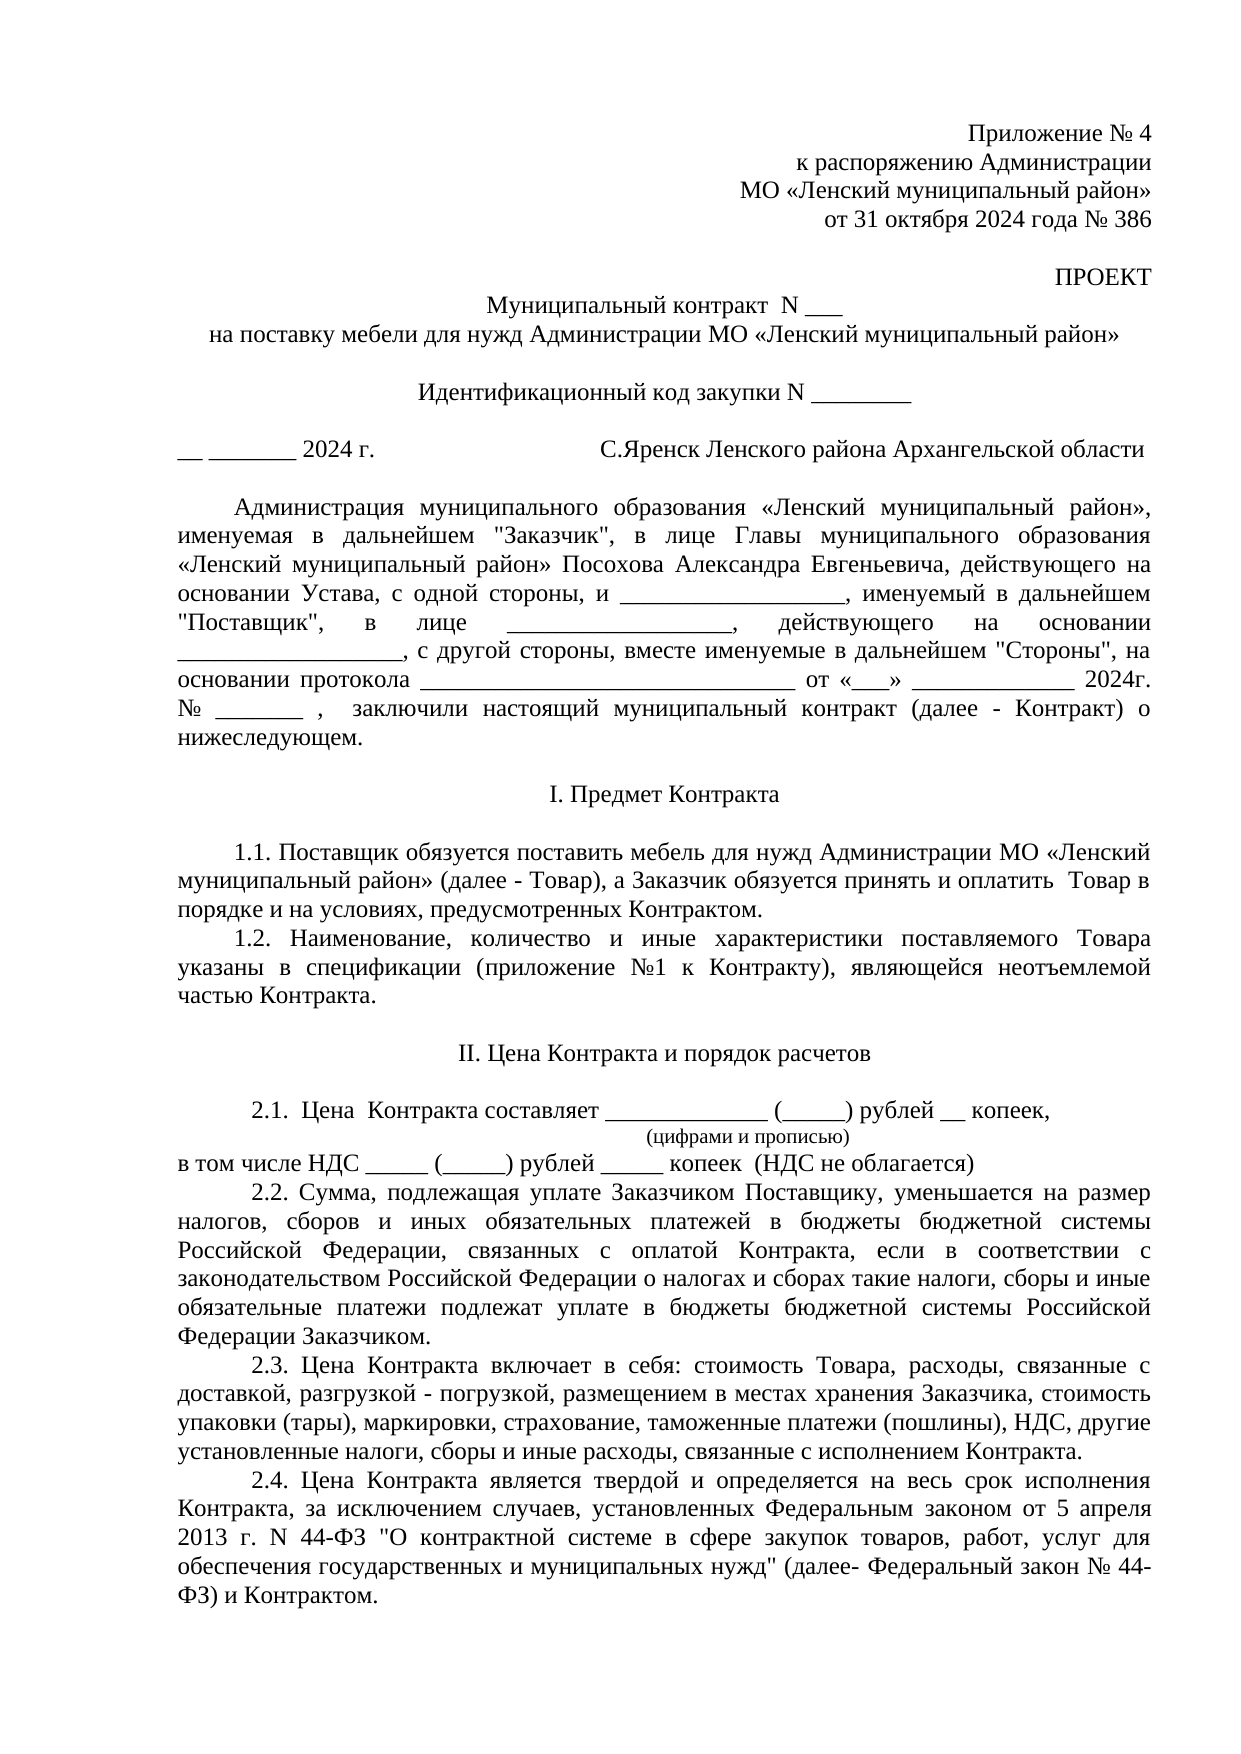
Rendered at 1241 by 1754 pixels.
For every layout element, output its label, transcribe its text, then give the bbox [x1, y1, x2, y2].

text I. Предмет Контракта [177, 779, 1152, 808]
text в том числе НДС _____ (_____) рублей _____ копеек (НДС не облагается) [177, 1148, 1152, 1177]
text от 31 октября 2024 года № 386 [177, 204, 1152, 233]
text Администрация муниципального образования «Ленский муниципальный район», именуемая в дальнейшем "Заказчик", в лице Главы муниципального образования «Ленский муниципальный район» Посохова Александра Евгеньевича, действующего на основании Устава, с одной стороны, и __________________, именуемый в дальнейшем "Поставщик", в лице __________________, действующего на основании __________________, с другой стороны, вместе именуемые в дальнейшем "Стороны", на основании протокола ______________________________ от «___» _____________ 2024г. № _______ , заключили настоящий муниципальный контракт (далее - Контракт) о нижеследующем. [177, 492, 1152, 751]
text ПРОЕКТ [177, 262, 1152, 291]
text 2.1. Цена Контракта составляет _____________ (_____) рублей __ копеек, [177, 1096, 1152, 1124]
text 2.2. Сумма, подлежащая уплате Заказчиком Поставщику, уменьшается на размер налогов, сборов и иных обязательных платежей в бюджеты бюджетной системы Российской Федерации, связанных с оплатой Контракта, если в соответствии с законодательством Российской Федерации о налогах и сборах такие налоги, сборы и иные обязательные платежи подлежат уплате в бюджеты бюджетной системы Российской Федерации Заказчиком. [177, 1177, 1152, 1350]
text Идентификационный код закупки N ________ [177, 377, 1152, 406]
text к распоряжению Администрации [177, 147, 1152, 176]
text 2.4. Цена Контракта является твердой и определяется на весь срок исполнения Контракта, за исключением случаев, установленных Федеральным законом от 5 апреля 2013 г. N 44-ФЗ "О контрактной системе в сфере закупок товаров, работ, услуг для обеспечения государственных и муниципальных нужд" (далее- Федеральный закон № 44-ФЗ) и Контрактом. [177, 1465, 1152, 1608]
text __ _______ 2024 г. С.Яренск Ленского района Архангельской области [177, 434, 1152, 463]
text Приложение № 4 [177, 118, 1152, 147]
text 2.3. Цена Контракта включает в себя: стоимость Товара, расходы, связанные с доставкой, разгрузкой - погрузкой, размещением в местах хранения Заказчика, стоимость упаковки (тары), маркировки, страхование, таможенные платежи (пошлины), НДС, другие установленные налоги, сборы и иные расходы, связанные с исполнением Контракта. [177, 1350, 1152, 1465]
text 1.1. Поставщик обязуется поставить мебель для нужд Администрации МО «Ленский муниципальный район» (далее - Товар), а Заказчик обязуется принять и оплатить Товар в порядке и на условиях, предусмотренных Контрактом. [177, 837, 1152, 923]
text на поставку мебели для нужд Администрации МО «Ленский муниципальный район» [177, 319, 1152, 348]
text (цифрами и прописью) [177, 1124, 1152, 1148]
text II. Цена Контракта и порядок расчетов [177, 1038, 1152, 1067]
text МО «Ленский муниципальный район» [177, 176, 1152, 204]
text Муниципальный контракт N ___ [177, 291, 1152, 319]
text 1.2. Наименование, количество и иные характеристики поставляемого Товара указаны в спецификации (приложение №1 к Контракту), являющейся неотъемлемой частью Контракта. [177, 923, 1152, 1009]
